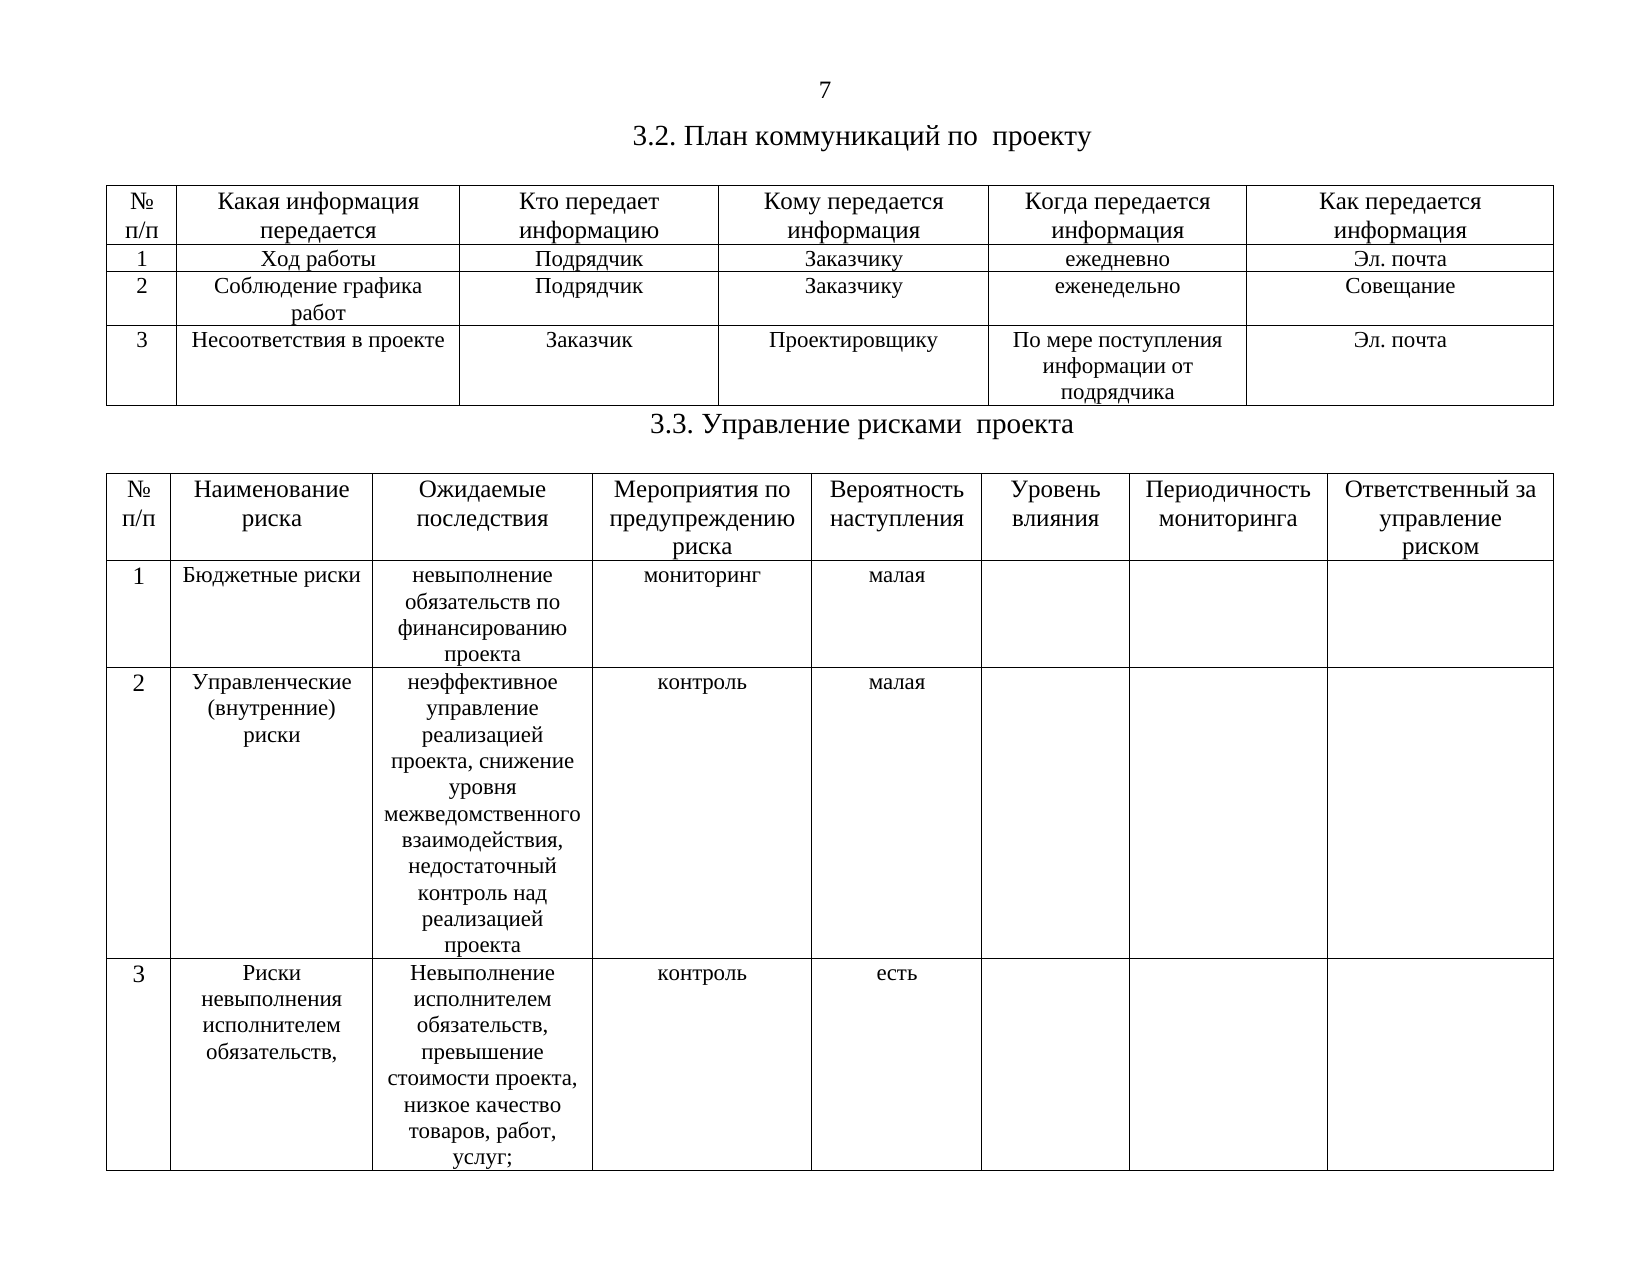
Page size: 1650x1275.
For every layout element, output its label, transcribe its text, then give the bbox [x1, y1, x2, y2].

text 3.2. План коммуникаций по проекту [118, 118, 1532, 152]
table_cell Управленческие (внутренние) риски [171, 668, 372, 958]
table_cell [1328, 959, 1553, 1170]
table_cell [1328, 561, 1553, 667]
table_cell малая [812, 668, 981, 958]
table_cell неэффективное управление реализацией проекта, снижение уровня межведомственного взаимодействия, недостаточный контроль над реализацией проекта [373, 668, 592, 958]
table_header № п/п [107, 474, 170, 560]
table_cell Невыполнение исполнителем обязательств, превышение стоимости проекта, низкое качество товаров, работ, услуг; [373, 959, 592, 1170]
table_cell [1130, 561, 1327, 667]
table_cell мониторинг [593, 561, 811, 667]
table_cell [1328, 668, 1553, 958]
table_header Периодичность мониторинга [1130, 474, 1327, 560]
table_cell ежедневно [989, 245, 1246, 271]
table_cell Бюджетные риски [171, 561, 372, 667]
table_header Наименование риска [171, 474, 372, 560]
table_header Когда передается информация [989, 186, 1246, 244]
table_cell Эл. почта [1247, 245, 1553, 271]
table_header Как передается информация [1247, 186, 1553, 244]
table_cell Совещание [1247, 272, 1553, 325]
table_header Мероприятия по предупреждению риска [593, 474, 811, 560]
table_cell есть [812, 959, 981, 1170]
table_cell Проектировщику [719, 326, 988, 405]
table_cell [982, 959, 1129, 1170]
table_header Ожидаемые последствия [373, 474, 592, 560]
table_cell еженедельно [989, 272, 1246, 325]
table_cell Заказчику [719, 272, 988, 325]
table_cell контроль [593, 959, 811, 1170]
table_header Вероятность наступления [812, 474, 981, 560]
table_cell Заказчику [719, 245, 988, 271]
table_cell Риски невыполнения исполнителем обязательств, [171, 959, 372, 1170]
table_cell 3 [107, 959, 170, 1170]
table_cell [982, 561, 1129, 667]
table_cell 3 [107, 326, 176, 405]
table_cell [982, 668, 1129, 958]
table_cell малая [812, 561, 981, 667]
table_cell По мере поступления информации от подрядчика [989, 326, 1246, 405]
table_cell [1130, 668, 1327, 958]
table_header Ответственный за управление риском [1328, 474, 1553, 560]
table_cell Ход работы [177, 245, 459, 271]
table_header Кто передает информацию [460, 186, 718, 244]
table_cell Заказчик [460, 326, 718, 405]
table_cell Соблюдение графика работ [177, 272, 459, 325]
table_cell Эл. почта [1247, 326, 1553, 405]
table_cell контроль [593, 668, 811, 958]
table_cell 1 [107, 245, 176, 271]
table_cell 2 [107, 272, 176, 325]
table_cell Подрядчик [460, 245, 718, 271]
text 3.3. Управление рисками проекта [118, 406, 1532, 439]
table_header Кому передается информация [719, 186, 988, 244]
table_cell 2 [107, 668, 170, 958]
table_header № п/п [107, 186, 176, 244]
table_header Уровень влияния [982, 474, 1129, 560]
table_cell невыполнение обязательств по финансированию проекта [373, 561, 592, 667]
table_cell 1 [107, 561, 170, 667]
table_cell Подрядчик [460, 272, 718, 325]
table_cell [1130, 959, 1327, 1170]
table_cell Несоответствия в проекте [177, 326, 459, 405]
table_header Какая информация передается [177, 186, 459, 244]
